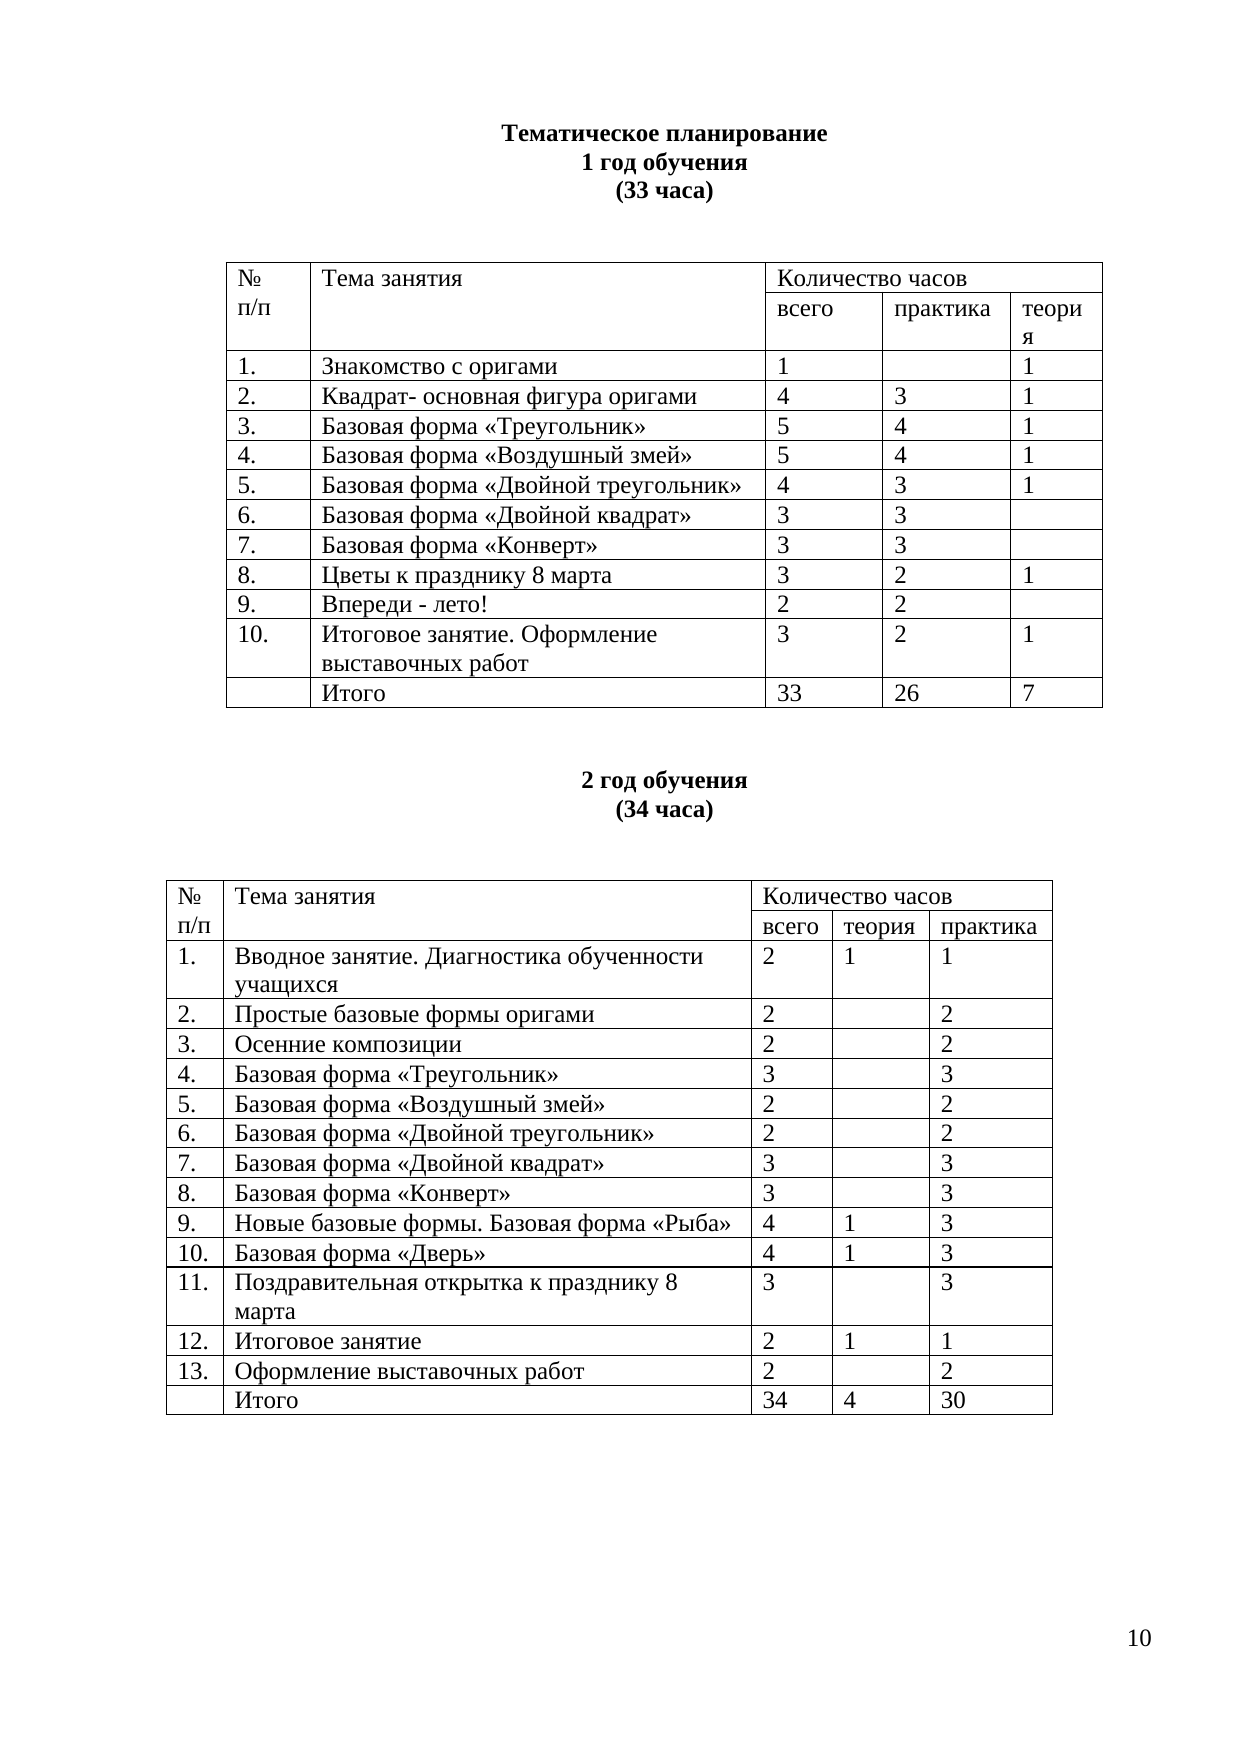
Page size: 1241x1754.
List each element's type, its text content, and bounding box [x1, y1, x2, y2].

table_cell Базовая форма «Двойной квадрат» [224, 1148, 751, 1177]
table_cell 2 [930, 999, 1052, 1028]
table_cell 1 [1011, 619, 1102, 677]
table_cell 2 [766, 590, 882, 618]
table_cell 11. [167, 1268, 223, 1325]
table_cell 4 [766, 470, 882, 499]
table_cell 1. [167, 941, 223, 998]
table_cell 9. [167, 1208, 223, 1237]
table_cell 1 [833, 1238, 929, 1266]
table_cell 13. [167, 1356, 223, 1384]
table_cell 3 [930, 1178, 1052, 1207]
table_cell Квадрат- основная фигура оригами [311, 381, 765, 410]
table_cell 2 [883, 619, 1010, 677]
text 1 год обучения [177, 147, 1152, 176]
text 2 год обучения [177, 765, 1152, 794]
table_cell 2 [752, 1326, 832, 1355]
table_cell теория [1011, 293, 1102, 350]
table_cell Поздравительная открытка к празднику 8 марта [224, 1268, 751, 1325]
table_cell 7. [167, 1148, 223, 1177]
table_cell 2 [752, 1119, 832, 1147]
table_cell 34 [752, 1386, 832, 1414]
table_cell 1 [1011, 351, 1102, 380]
table_cell 4 [883, 411, 1010, 439]
table_cell [227, 678, 310, 707]
table_cell 3 [752, 1059, 832, 1088]
table_cell 1 [1011, 411, 1102, 439]
table_cell 1. [227, 351, 310, 380]
table_cell 2. [167, 999, 223, 1028]
table_cell 1 [1011, 381, 1102, 410]
table_cell [883, 351, 1010, 380]
table_cell 2. [227, 381, 310, 410]
table_cell 33 [766, 678, 882, 707]
table_cell Базовая форма «Дверь» [224, 1238, 751, 1266]
table_cell 5 [766, 441, 882, 469]
table_header Тема занятия [311, 263, 765, 350]
table_cell 2 [883, 590, 1010, 618]
table_cell 2 [752, 1029, 832, 1058]
table_cell Базовая форма «Двойной квадрат» [311, 500, 765, 529]
table_cell Оформление выставочных работ [224, 1356, 751, 1384]
table_cell всего [752, 911, 832, 940]
table_cell Базовая форма «Двойной треугольник» [311, 470, 765, 499]
table_cell 2 [930, 1119, 1052, 1147]
table_cell [833, 1059, 929, 1088]
table_cell 3 [930, 1268, 1052, 1325]
table_cell 3. [167, 1029, 223, 1058]
table_cell Цветы к празднику 8 марта [311, 560, 765, 588]
table_cell 7 [1011, 678, 1102, 707]
table_cell 3 [930, 1059, 1052, 1088]
table_cell всего [766, 293, 882, 350]
table_cell [833, 1178, 929, 1207]
table_cell 3 [752, 1148, 832, 1177]
table_cell 2 [752, 999, 832, 1028]
table_cell 3 [883, 500, 1010, 529]
table_cell 4. [167, 1059, 223, 1088]
table_cell 3 [752, 1178, 832, 1207]
table_cell 3 [766, 530, 882, 559]
table_cell 7. [227, 530, 310, 559]
table_cell Знакомство с оригами [311, 351, 765, 380]
table_cell Базовая форма «Треугольник» [311, 411, 765, 439]
table_cell [1011, 590, 1102, 618]
table_cell Базовая форма «Двойной треугольник» [224, 1119, 751, 1147]
table_cell 3. [227, 411, 310, 439]
table_cell 4 [752, 1208, 832, 1237]
table_cell 26 [883, 678, 1010, 707]
table_cell 3 [883, 530, 1010, 559]
table_cell Впереди - лето! [311, 590, 765, 618]
table_cell 3 [766, 619, 882, 677]
table_cell [833, 1356, 929, 1384]
table_cell Базовая форма «Треугольник» [224, 1059, 751, 1088]
table_cell Базовая форма «Конверт» [311, 530, 765, 559]
table_cell 3 [766, 500, 882, 529]
table_cell Простые базовые формы оригами [224, 999, 751, 1028]
table_cell [833, 1029, 929, 1058]
table_cell 2 [930, 1356, 1052, 1384]
table_cell 5. [167, 1089, 223, 1117]
table_header Количество часов [752, 881, 1052, 910]
table_cell [833, 1119, 929, 1147]
table_cell 30 [930, 1386, 1052, 1414]
table_cell 12. [167, 1326, 223, 1355]
text (34 часа) [177, 794, 1152, 823]
table_cell 4 [766, 381, 882, 410]
text (33 часа) [177, 176, 1152, 204]
table_cell 3 [766, 560, 882, 588]
table_cell Осенние композиции [224, 1029, 751, 1058]
table_cell [833, 1089, 929, 1117]
table_cell 1 [833, 1326, 929, 1355]
table_cell 9. [227, 590, 310, 618]
table_cell 3 [930, 1238, 1052, 1266]
table_cell практика [930, 911, 1052, 940]
table_header № п/п [227, 263, 310, 350]
table_cell 6. [227, 500, 310, 529]
table_cell 5 [766, 411, 882, 439]
table_cell 1 [833, 1208, 929, 1237]
table_cell [167, 1386, 223, 1414]
table_cell Итого [311, 678, 765, 707]
table_cell 4. [227, 441, 310, 469]
table_cell 2 [930, 1089, 1052, 1117]
table_cell 3 [883, 470, 1010, 499]
table_cell 8. [227, 560, 310, 588]
table_cell Базовая форма «Воздушный змей» [224, 1089, 751, 1117]
table_cell 4 [883, 441, 1010, 469]
table_cell 1 [766, 351, 882, 380]
table_cell 1 [930, 941, 1052, 998]
table_cell Вводное занятие. Диагностика обученности учащихся [224, 941, 751, 998]
table_cell 5. [227, 470, 310, 499]
table_cell 6. [167, 1119, 223, 1147]
table_cell 1 [833, 941, 929, 998]
table_cell Базовая форма «Воздушный змей» [311, 441, 765, 469]
table_cell практика [883, 293, 1010, 350]
table_cell 8. [167, 1178, 223, 1207]
table_cell 2 [752, 1089, 832, 1117]
table_cell 10. [227, 619, 310, 677]
table_cell [1011, 530, 1102, 559]
table_cell [833, 999, 929, 1028]
table_cell Итого [224, 1386, 751, 1414]
table_cell 4 [833, 1386, 929, 1414]
table_cell 2 [883, 560, 1010, 588]
table_header Тема занятия [224, 881, 751, 940]
table_cell Базовая форма «Конверт» [224, 1178, 751, 1207]
table_cell [833, 1268, 929, 1325]
table_cell 4 [752, 1238, 832, 1266]
table_cell 2 [752, 1356, 832, 1384]
table_cell 2 [930, 1029, 1052, 1058]
table_cell 1 [1011, 441, 1102, 469]
table_cell 3 [930, 1208, 1052, 1237]
table_cell [833, 1148, 929, 1177]
table_cell 3 [930, 1148, 1052, 1177]
table_cell 3 [883, 381, 1010, 410]
table_cell 1 [930, 1326, 1052, 1355]
table_cell [1011, 500, 1102, 529]
table_cell Новые базовые формы. Базовая форма «Рыба» [224, 1208, 751, 1237]
table_cell Итоговое занятие. Оформление выставочных работ [311, 619, 765, 677]
table_cell 1 [1011, 560, 1102, 588]
table_cell 10. [167, 1238, 223, 1266]
table_cell теория [833, 911, 929, 940]
table_header Количество часов [766, 263, 1102, 292]
table_header № п/п [167, 881, 223, 940]
table_cell 1 [1011, 470, 1102, 499]
table_cell Итоговое занятие [224, 1326, 751, 1355]
text Тематическое планирование [177, 118, 1152, 147]
table_cell 3 [752, 1268, 832, 1325]
table_cell 2 [752, 941, 832, 998]
